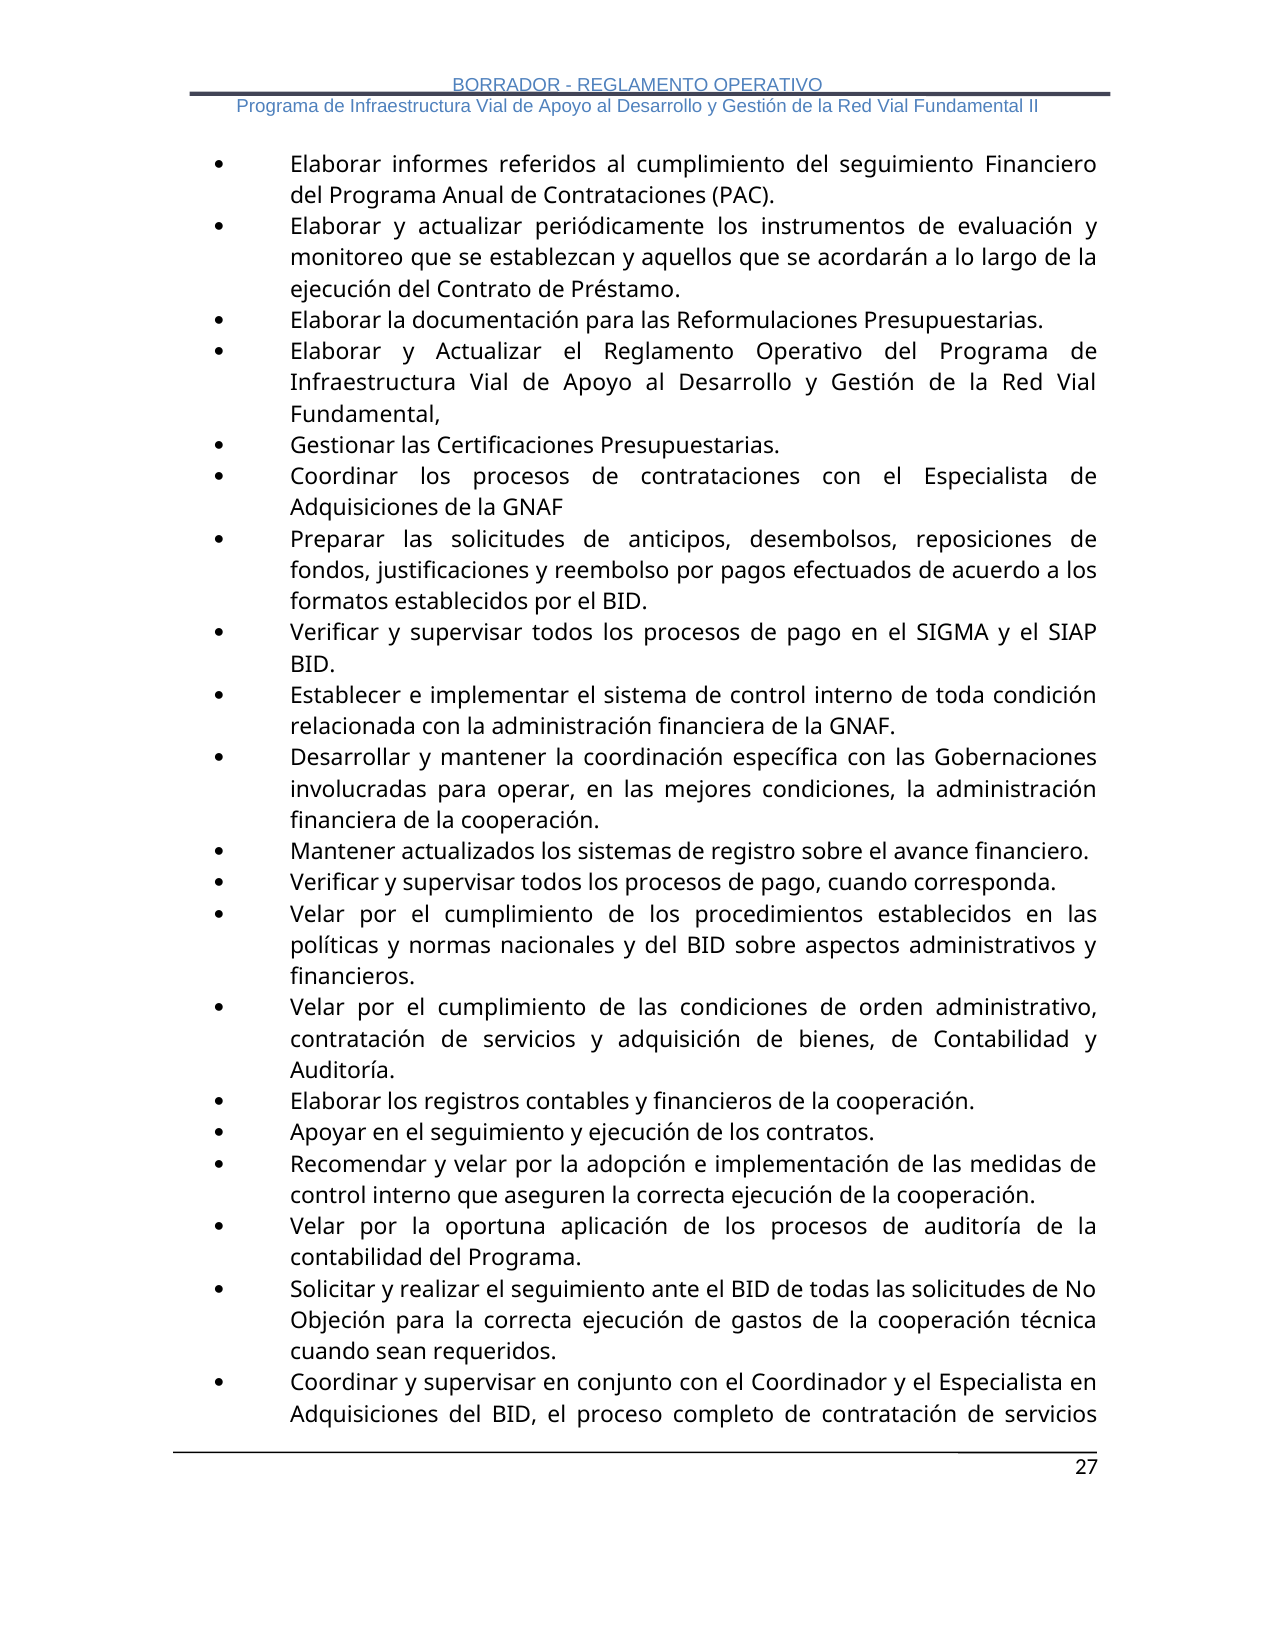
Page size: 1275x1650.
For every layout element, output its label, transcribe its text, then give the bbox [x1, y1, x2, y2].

list Elaborar y Actualizar el Reglamento Operativo del Programa de Infraestructura Vial de Apoyo al Desarrollo y Gestión de la Red Vial Fundamental, [215, 335, 1098, 429]
list Coordinar los procesos de contrataciones con el Especialista de Adquisiciones de la GNAF [215, 460, 1098, 523]
list Recomendar y velar por la adopción e implementación de las medidas de control interno que aseguren la correcta ejecución de la cooperación. [215, 1148, 1098, 1210]
list Establecer e implementar el sistema de control interno de toda condición relacionada con la administración financiera de la GNAF. [215, 679, 1098, 741]
list Velar por el cumplimiento de los procedimientos establecidos en las políticas y normas nacionales y del BID sobre aspectos administrativos y financieros. [215, 898, 1098, 991]
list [215, 1366, 1098, 1429]
list Elaborar y actualizar periódicamente los instrumentos de evaluación y monitoreo que se establezcan y aquellos que se acordarán a lo largo de la ejecución del Contrato de Préstamo. [215, 210, 1098, 304]
list Elaborar la documentación para las Reformulaciones Presupuestarias. [215, 304, 1098, 335]
list Mantener actualizados los sistemas de registro sobre el avance financiero. [215, 835, 1098, 866]
list Preparar las solicitudes de anticipos, desembolsos, reposiciones de fondos, justificaciones y reembolso por pagos efectuados de acuerdo a los formatos establecidos por el BID. [215, 523, 1098, 616]
list Velar por el cumplimiento de las condiciones de orden administrativo, contratación de servicios y adquisición de bienes, de Contabilidad y Auditoría. [215, 991, 1098, 1085]
list Verificar y supervisar todos los procesos de pago en el SIGMA y el SIAP BID. [215, 616, 1098, 679]
list Gestionar las Certificaciones Presupuestarias. [215, 429, 1098, 460]
list Desarrollar y mantener la coordinación específica con las Gobernaciones involucradas para operar, en las mejores condiciones, la administración financiera de la cooperación. [215, 741, 1098, 835]
list Solicitar y realizar el seguimiento ante el BID de todas las solicitudes de No Objeción para la correcta ejecución de gastos de la cooperación técnica cuando sean requeridos. [215, 1273, 1098, 1366]
list Elaborar informes referidos al cumplimiento del seguimiento Financiero del Programa Anual de Contrataciones (PAC). [215, 148, 1098, 210]
list Verificar y supervisar todos los procesos de pago, cuando corresponda. [215, 866, 1098, 898]
list Elaborar los registros contables y financieros de la cooperación. [215, 1085, 1098, 1116]
list Velar por la oportuna aplicación de los procesos de auditoría de la contabilidad del Programa. [215, 1210, 1098, 1273]
list Apoyar en el seguimiento y ejecución de los contratos. [215, 1116, 1098, 1148]
